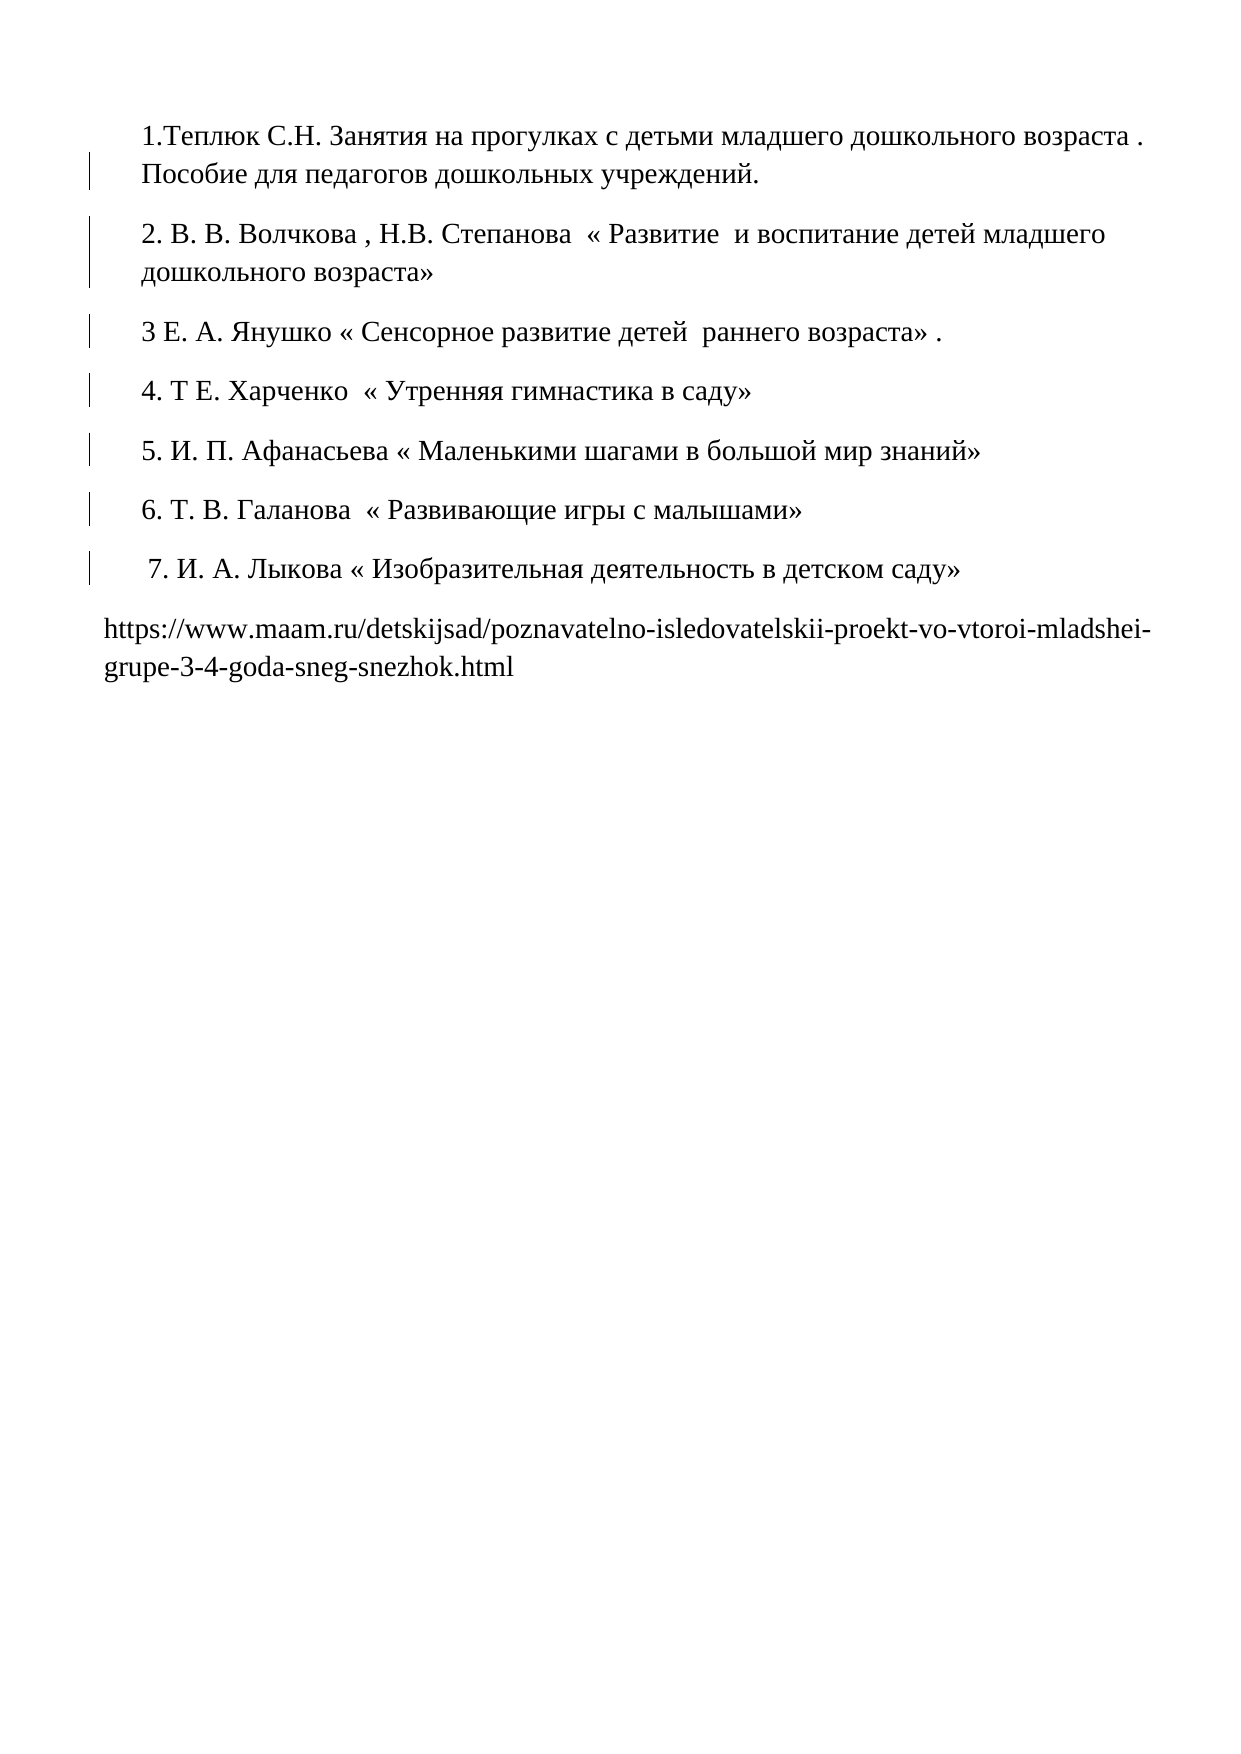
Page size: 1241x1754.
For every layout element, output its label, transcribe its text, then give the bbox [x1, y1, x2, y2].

text https://www.maam.ru/detskijsad/poznavatelno-isledovatelskii-proekt-vo-vtoroi-mladshei-grupe-3-4-goda-sneg-snezhok.html [103, 611, 1181, 683]
text 4. Т Е. Харченко « Утренняя гимнастика в саду» [141, 373, 1181, 407]
text 7. И. А. Лыкова « Изобразительная деятельность в детском саду» [103, 551, 1181, 585]
text 5. И. П. Афанасьева « Маленькими шагами в большой мир знаний» [141, 433, 1181, 466]
text 2. В. В. Волчкова , Н.В. Степанова « Развитие и воспитание детей младшего дошкольного возраста» [141, 216, 1181, 288]
text 1.Теплюк С.Н. Занятия на прогулках с детьми младшего дошкольного возраста . Пособие для педагогов дошкольных учреждений. [141, 118, 1181, 190]
text 6. Т. В. Галанова « Развивающие игры с малышами» [141, 492, 1181, 526]
text 3 Е. А. Янушко « Сенсорное развитие детей раннего возраста» . [141, 314, 1181, 347]
